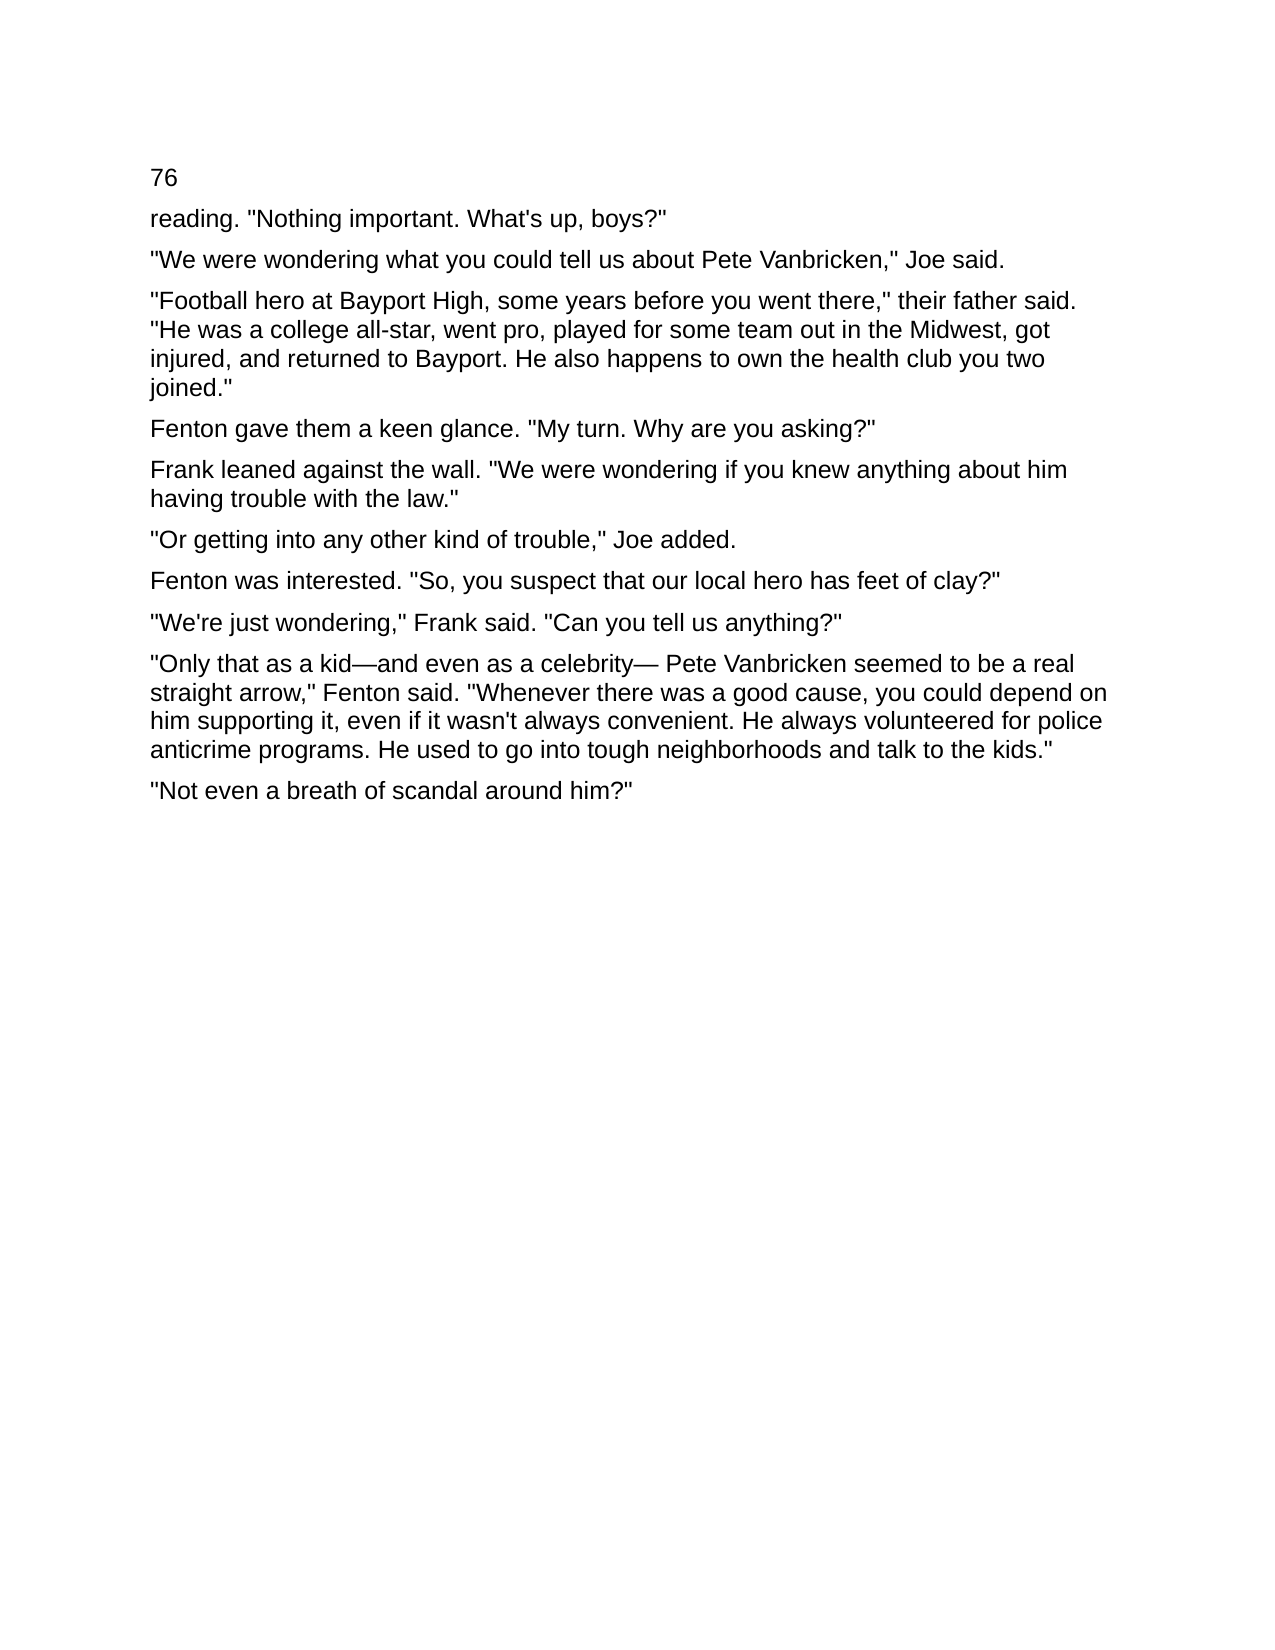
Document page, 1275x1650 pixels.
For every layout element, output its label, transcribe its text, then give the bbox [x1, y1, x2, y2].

text 76 [150, 162, 1125, 191]
text Frank leaned against the wall. "We were wondering if you knew anything about him having trouble with the law." [150, 455, 1125, 512]
text "Not even a breath of scandal around him?" [150, 776, 1125, 805]
text Fenton gave them a keen glance. "My turn. Why are you asking?" [150, 414, 1125, 442]
text "Or getting into any other kind of trouble," Joe added. [150, 525, 1125, 554]
text "We were wondering what you could tell us about Pete Vanbricken," Joe said. [150, 245, 1125, 274]
text Fenton was interested. "So, you suspect that our local hero has feet of clay?" [150, 566, 1125, 595]
text "Only that as a kid—and even as a celebrity— Pete Vanbricken seemed to be a real straight arrow," Fenton said. "Whenever there was a good cause, you could depend on him supporting it, even if it wasn't always convenient. He always volunteered for police anticrime programs. He used to go into tough neighborhoods and talk to the kids." [150, 649, 1125, 764]
text reading. "Nothing important. What's up, boys?" [150, 204, 1125, 232]
text "We're just wondering," Frank said. "Can you tell us anything?" [150, 607, 1125, 636]
text "Football hero at Bayport High, some years before you went there," their father said. "He was a college all-star, went pro, played for some team out in the Midwest, got injured, and returned to Bayport. He also happens to own the health club you two joined." [150, 286, 1125, 401]
